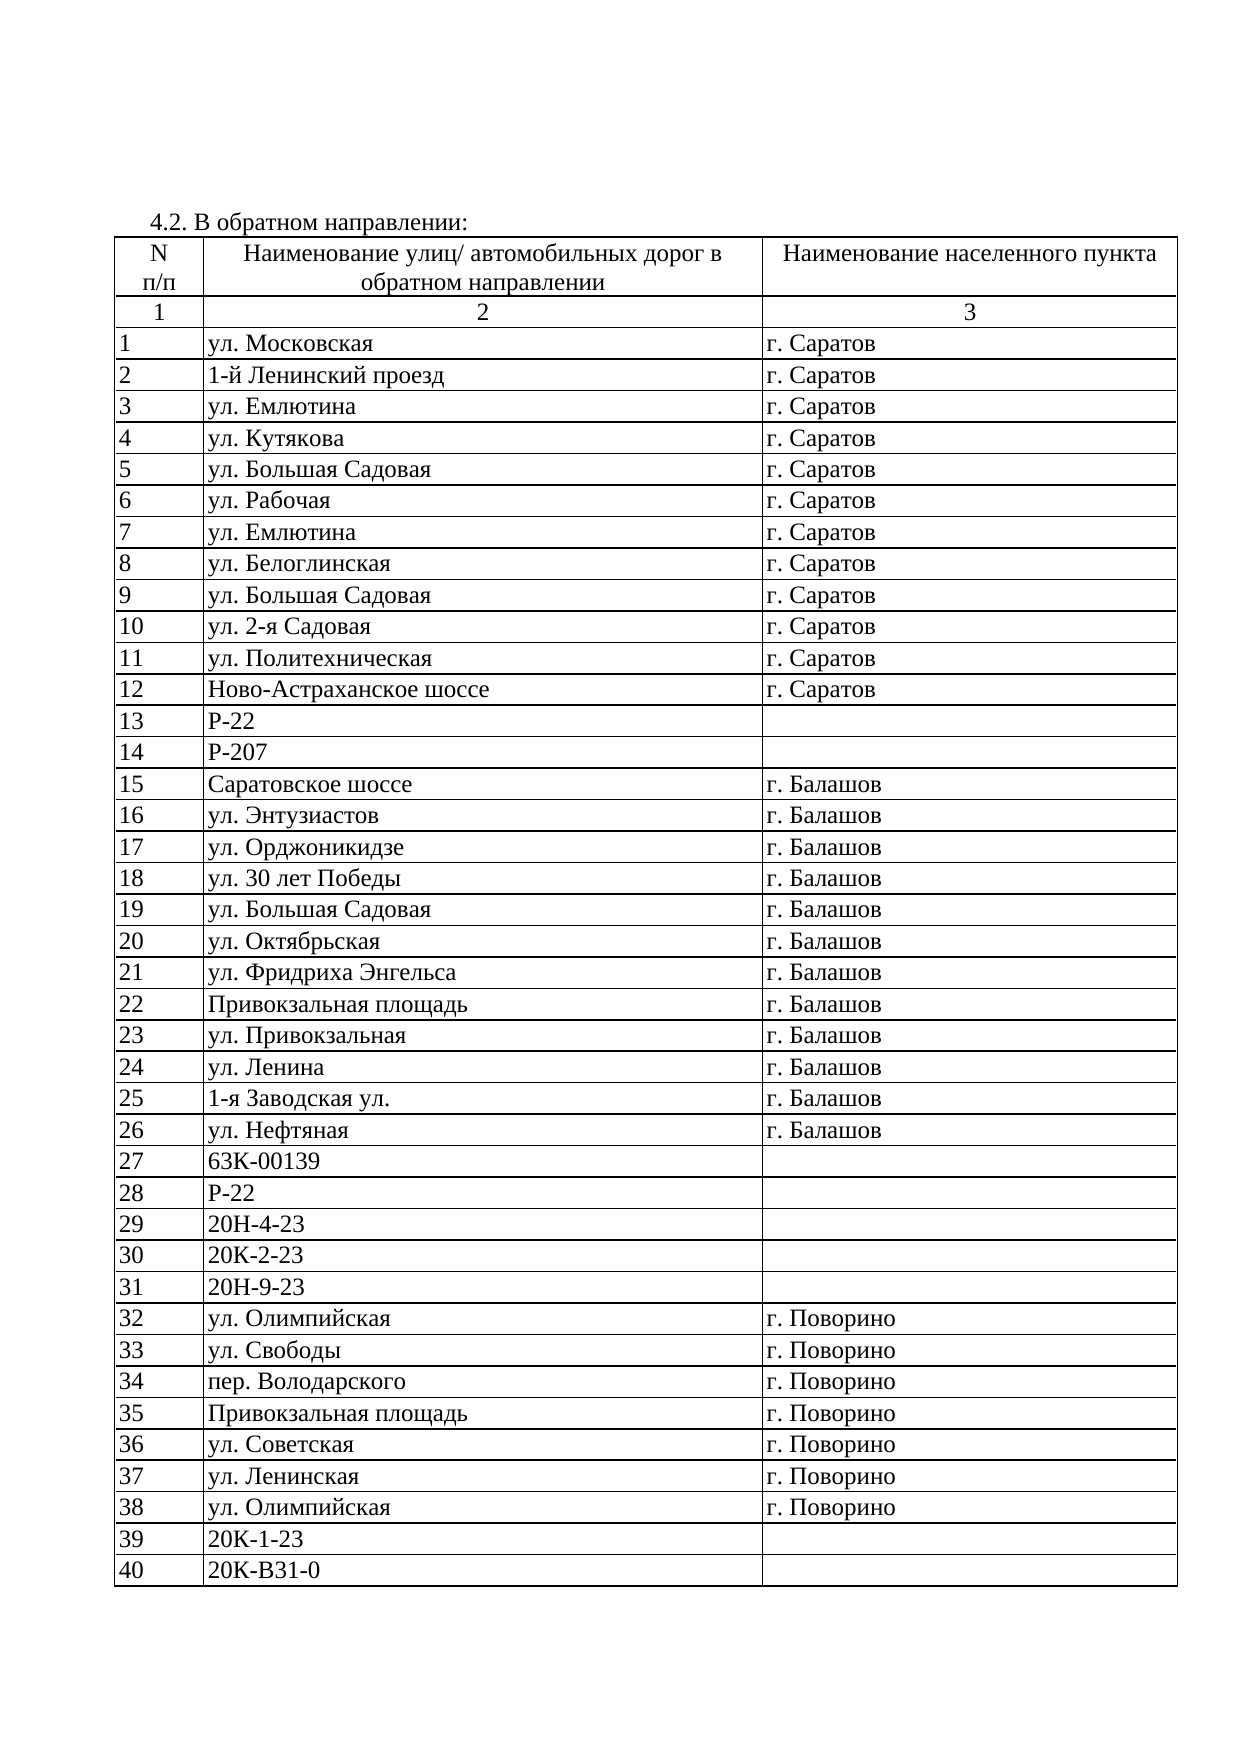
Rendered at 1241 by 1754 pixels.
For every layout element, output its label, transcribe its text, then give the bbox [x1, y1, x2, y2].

table_cell 13 [115, 705, 203, 736]
table_cell ул. Свободы [204, 1335, 762, 1365]
table_cell г. Балашов [763, 1082, 1177, 1113]
table_cell 37 [115, 1460, 203, 1491]
table_cell г. Поворино [763, 1302, 1177, 1333]
table_cell ул. Привокзальная [204, 1021, 762, 1050]
table_cell ул. Ленинская [204, 1461, 762, 1491]
table_cell ул. 2-я Садовая [204, 612, 762, 641]
table_cell 19 [115, 894, 203, 924]
table_cell 1 [115, 296, 203, 327]
table_cell [763, 1145, 1177, 1176]
table_cell г. Поворино [763, 1491, 1177, 1522]
table_cell ул. Емлютина [204, 517, 762, 547]
table_cell 27 [115, 1146, 203, 1176]
table_cell г. Поворино [763, 1428, 1177, 1459]
table_cell 31 [115, 1272, 203, 1302]
table_cell 16 [115, 800, 203, 830]
table_cell пер. Володарского [204, 1367, 762, 1396]
text 4.2. В обратном направлении: [150, 207, 1090, 236]
table_cell 15 [115, 768, 203, 799]
table_cell [763, 1271, 1177, 1302]
table_cell 38 [115, 1492, 203, 1522]
table_cell 20Н-4-23 [204, 1209, 762, 1239]
table_header Наименование улиц/ автомобильных дорог в обратном направлении [204, 238, 762, 295]
table_cell ул. Ленина [204, 1052, 762, 1082]
table_cell г. Балашов [763, 767, 1177, 799]
table_cell 5 [115, 454, 203, 484]
table_cell ул. Нефтяная [204, 1115, 762, 1145]
table_cell [763, 1522, 1177, 1554]
table_cell г. Поворино [763, 1396, 1177, 1428]
table_cell г. Саратов [763, 547, 1177, 578]
table_cell г. Саратов [763, 641, 1177, 673]
table_cell 24 [115, 1051, 203, 1082]
table_cell [763, 1554, 1177, 1585]
table_cell г. Саратов [763, 484, 1177, 516]
table_cell [763, 1208, 1177, 1239]
table_cell 28 [115, 1177, 203, 1208]
table_cell ул. 30 лет Победы [204, 863, 762, 893]
table_cell 20К-2-23 [204, 1241, 762, 1271]
table_cell 29 [115, 1209, 203, 1239]
table_cell [763, 1239, 1177, 1271]
table_cell ул. Кутякова [204, 423, 762, 453]
table_cell ул. Большая Садовая [204, 580, 762, 610]
table_cell Р-207 [204, 737, 762, 767]
table_cell ул. Олимпийская [204, 1304, 762, 1333]
table_cell 1 [115, 328, 203, 358]
table_cell 32 [115, 1303, 203, 1333]
table_cell 7 [115, 517, 203, 547]
table_cell ул. Фридриха Энгельса [204, 958, 762, 987]
table_cell Ново-Астраханское шоссе [204, 675, 762, 704]
table_cell г. Балашов [763, 1113, 1177, 1145]
table_cell Р-22 [204, 1178, 762, 1208]
table_cell Привокзальная площадь [204, 989, 762, 1019]
table_cell 20К-В31-0 [204, 1555, 762, 1585]
table_cell г. Балашов [763, 925, 1177, 956]
table_cell ул. Большая Садовая [204, 454, 762, 484]
table_cell 3 [763, 295, 1177, 327]
table_cell 40 [115, 1555, 203, 1585]
table_cell 30 [115, 1240, 203, 1271]
table_cell [763, 736, 1177, 767]
table_cell 35 [115, 1398, 203, 1428]
table_cell г. Саратов [763, 358, 1177, 390]
table_cell ул. Белоглинская [204, 549, 762, 578]
table_cell г. Саратов [763, 453, 1177, 484]
table_cell 9 [115, 580, 203, 610]
table_cell 25 [115, 1083, 203, 1113]
table_cell г. Саратов [763, 673, 1177, 704]
table_cell 2 [115, 359, 203, 390]
table_cell г. Балашов [763, 1019, 1177, 1050]
table_cell г. Балашов [763, 956, 1177, 987]
table_cell 8 [115, 548, 203, 578]
table_cell г. Балашов [763, 988, 1177, 1019]
table_cell г. Балашов [763, 830, 1177, 862]
table_cell 26 [115, 1114, 203, 1145]
table_cell г. Саратов [763, 390, 1177, 421]
table_cell 18 [115, 863, 203, 893]
table_cell ул. Олимпийская [204, 1492, 762, 1522]
table_cell 23 [115, 1020, 203, 1050]
table_cell г. Поворино [763, 1459, 1177, 1491]
table_cell 11 [115, 643, 203, 673]
table_cell 17 [115, 831, 203, 862]
table_cell ул. Октябрьская [204, 926, 762, 956]
table_cell 2 [204, 297, 762, 327]
table_cell Саратовское шоссе [204, 769, 762, 799]
table_cell ул. Советская [204, 1430, 762, 1459]
table_cell 4 [115, 422, 203, 453]
table_cell 39 [115, 1523, 203, 1554]
table_cell г. Балашов [763, 1050, 1177, 1082]
table_cell г. Саратов [763, 610, 1177, 641]
table_cell [763, 1176, 1177, 1208]
table_cell 33 [115, 1335, 203, 1365]
table_cell 20К-1-23 [204, 1524, 762, 1554]
table_cell г. Саратов [763, 421, 1177, 453]
table_cell 6 [115, 485, 203, 516]
table_cell ул. Московская [204, 328, 762, 358]
table_cell г. Саратов [763, 579, 1177, 610]
table_cell г. Поворино [763, 1365, 1177, 1396]
table_cell Р-22 [204, 706, 762, 736]
table_cell 12 [115, 674, 203, 704]
table_cell 14 [115, 737, 203, 767]
table_cell [763, 704, 1177, 736]
table_cell ул. Орджоникидзе [204, 832, 762, 862]
table_cell ул. Энтузиастов [204, 800, 762, 830]
table_cell 20 [115, 926, 203, 956]
table_cell ул. Политехническая [204, 643, 762, 673]
table_cell 1-я Заводская ул. [204, 1083, 762, 1113]
table_cell г. Поворино [763, 1334, 1177, 1365]
table_header Наименование населенного пункта [763, 238, 1177, 295]
table_cell ул. Емлютина [204, 391, 762, 421]
table_cell Привокзальная площадь [204, 1398, 762, 1428]
table_cell г. Балашов [763, 799, 1177, 830]
table_cell ул. Рабочая [204, 486, 762, 516]
table_cell 63К-00139 [204, 1146, 762, 1176]
table_cell 3 [115, 391, 203, 421]
table_cell г. Балашов [763, 862, 1177, 893]
table_cell г. Саратов [763, 516, 1177, 547]
table_cell 1-й Ленинский проезд [204, 360, 762, 390]
table_cell г. Балашов [763, 893, 1177, 924]
table_header N п/п [115, 238, 203, 295]
table_cell 10 [115, 611, 203, 641]
table_cell г. Саратов [763, 327, 1177, 358]
table_cell 20Н-9-23 [204, 1272, 762, 1302]
table_cell 21 [115, 957, 203, 987]
table_cell 22 [115, 989, 203, 1019]
table_cell 36 [115, 1429, 203, 1459]
table_cell 34 [115, 1366, 203, 1396]
table_cell ул. Большая Садовая [204, 895, 762, 924]
